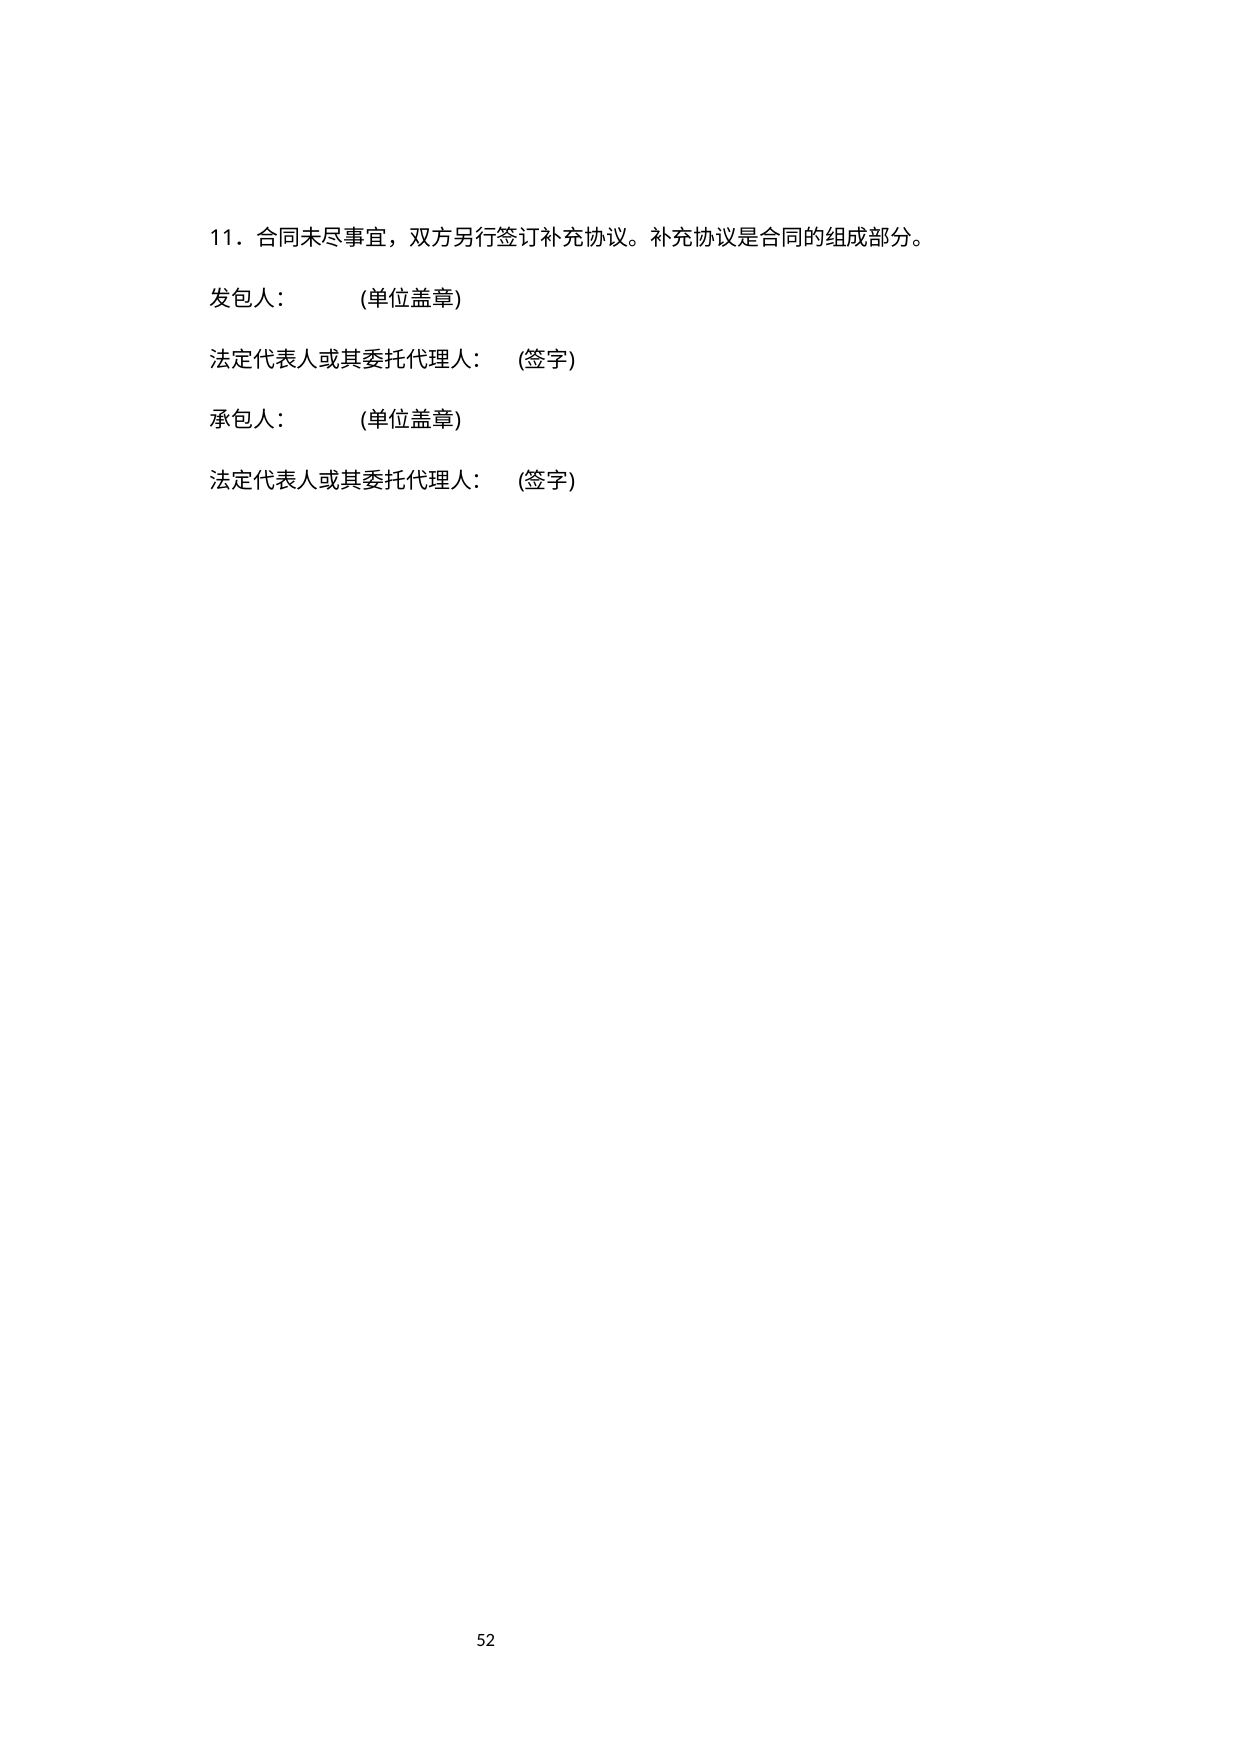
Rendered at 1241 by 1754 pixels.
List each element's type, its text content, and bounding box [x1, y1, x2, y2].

text 承包人： (单位盖章) [165, 402, 1087, 434]
text 法定代表人或其委托代理人： (签字) [165, 463, 1087, 495]
text 发包人： (单位盖章) [165, 280, 1087, 313]
text 法定代表人或其委托代理人： (签字) [165, 341, 1087, 374]
text 11．合同未尽事宜，双方另行签订补充协议。补充协议是合同的组成部分。 [165, 219, 1087, 252]
